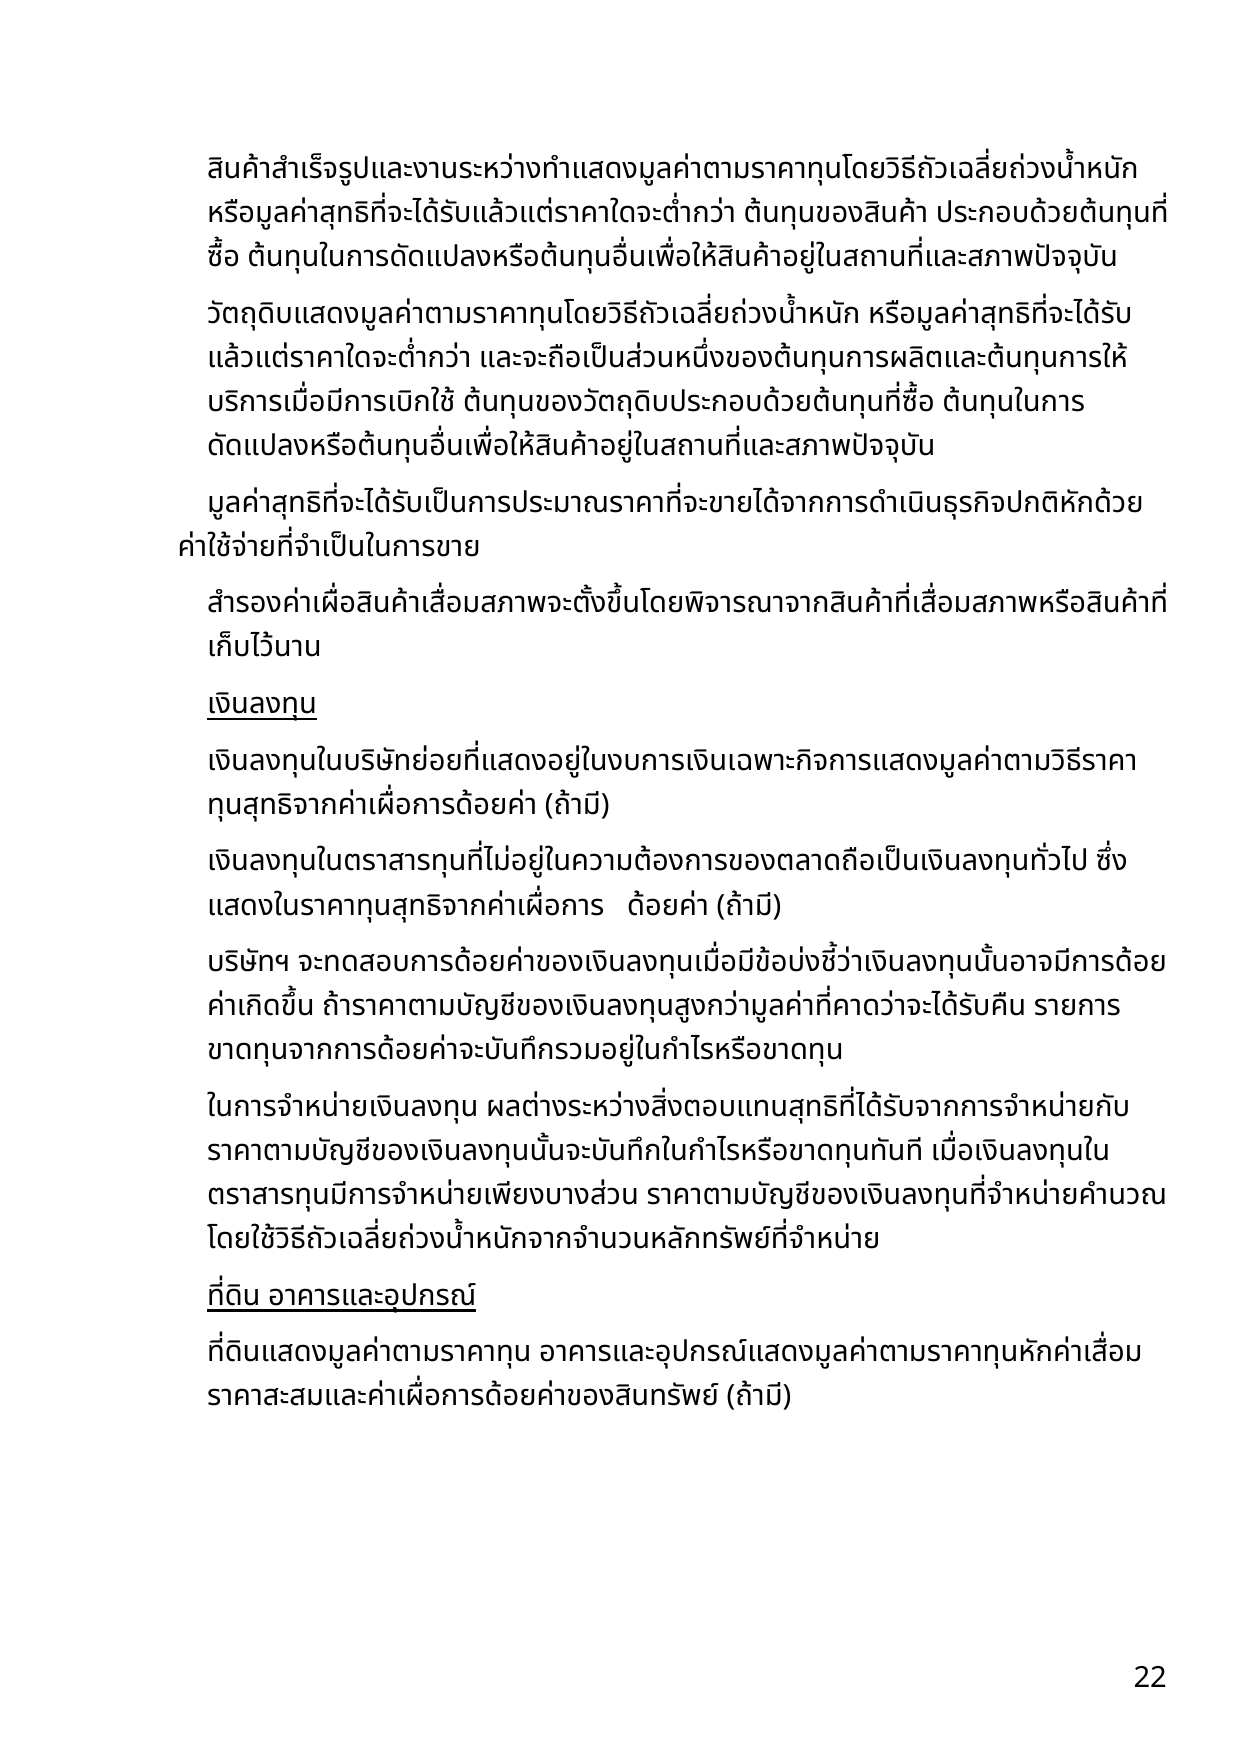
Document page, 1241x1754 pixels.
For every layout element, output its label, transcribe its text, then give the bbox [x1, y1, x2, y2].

text วัตถุดิบแสดงมูลค่าตามราคาทุนโดยวิธีถัวเฉลี่ยถ่วงน้ำหนัก หรือมูลค่าสุทธิที่จะได้รับแล้วแต่ราคาใดจะต่ำกว่า และจะถือเป็นส่วนหนึ่งของต้นทุนการผลิตและต้นทุนการให้บริการเมื่อมีการเบิกใช้ ต้นทุนของวัตถุดิบประกอบด้วยต้นทุนที่ซื้อ ต้นทุนในการดัดแปลงหรือต้นทุนอื่นเพื่อให้สินค้าอยู่ในสถานที่และสภาพปัจจุบัน [207, 292, 1173, 469]
text มูลค่าสุทธิที่จะได้รับเป็นการประมาณราคาที่จะขายได้จากการดำเนินธุรกิจปกติหักด้วยค่าใช้จ่ายที่จำเป็นในการขาย [177, 481, 1173, 569]
text เงินลงทุน [207, 682, 1172, 726]
text สำรองค่าเผื่อสินค้าเสื่อมสภาพจะตั้งขึ้นโดยพิจารณาจากสินค้าที่เสื่อมสภาพหรือสินค้าที่เก็บไว้นาน [177, 582, 1172, 670]
text ที่ดินแสดงมูลค่าตามราคาทุน อาคารและอุปกรณ์แสดงมูลค่าตามราคาทุนหักค่าเสื่อมราคาสะสมและค่าเผื่อการด้อยค่าของสินทรัพย์ (ถ้ามี) [150, 1331, 1172, 1419]
text เงินลงทุนในบริษัทย่อยที่แสดงอยู่ในงบการเงินเฉพาะกิจการแสดงมูลค่าตามวิธีราคาทุนสุทธิจากค่าเผื่อการด้อยค่า (ถ้ามี) [150, 739, 1172, 827]
text สินค้าสำเร็จรูปและงานระหว่างทำแสดงมูลค่าตามราคาทุนโดยวิธีถัวเฉลี่ยถ่วงน้ำหนักหรือมูลค่าสุทธิที่จะได้รับแล้วแต่ราคาใดจะต่ำกว่า ต้นทุนของสินค้า ประกอบด้วยต้นทุนที่ซื้อ ต้นทุนในการดัดแปลงหรือต้นทุนอื่นเพื่อให้สินค้าอยู่ในสถานที่และสภาพปัจจุบัน [177, 148, 1172, 280]
text บริษัทฯ จะทดสอบการด้อยค่าของเงินลงทุนเมื่อมีข้อบ่งชี้ว่าเงินลงทุนนั้นอาจมีการด้อยค่าเกิดขึ้น ถ้าราคาตามบัญชีของเงินลงทุนสูงกว่ามูลค่าที่คาดว่าจะได้รับคืน รายการขาดทุนจากการด้อยค่าจะบันทึกรวมอยู่ในกำไรหรือขาดทุน [207, 941, 1172, 1073]
text ที่ดิน อาคารและอุปกรณ์ [207, 1274, 1172, 1318]
text ในการจำหน่ายเงินลงทุน ผลต่างระหว่างสิ่งตอบแทนสุทธิที่ได้รับจากการจำหน่ายกับราคาตามบัญชีของเงินลงทุนนั้นจะบันทึกในกำไรหรือขาดทุนทันที เมื่อเงินลงทุนในตราสารทุนมีการจำหน่ายเพียงบางส่วน ราคาตามบัญชีของเงินลงทุนที่จำหน่ายคำนวณโดยใช้วิธีถัวเฉลี่ยถ่วงน้ำหนักจากจำนวนหลักทรัพย์ที่จำหน่าย [207, 1085, 1172, 1262]
text เงินลงทุนในตราสารทุนที่ไม่อยู่ในความต้องการของตลาดถือเป็นเงินลงทุนทั่วไป ซึ่งแสดงในราคาทุนสุทธิจากค่าเผื่อการ ด้อยค่า (ถ้ามี) [207, 840, 1172, 928]
